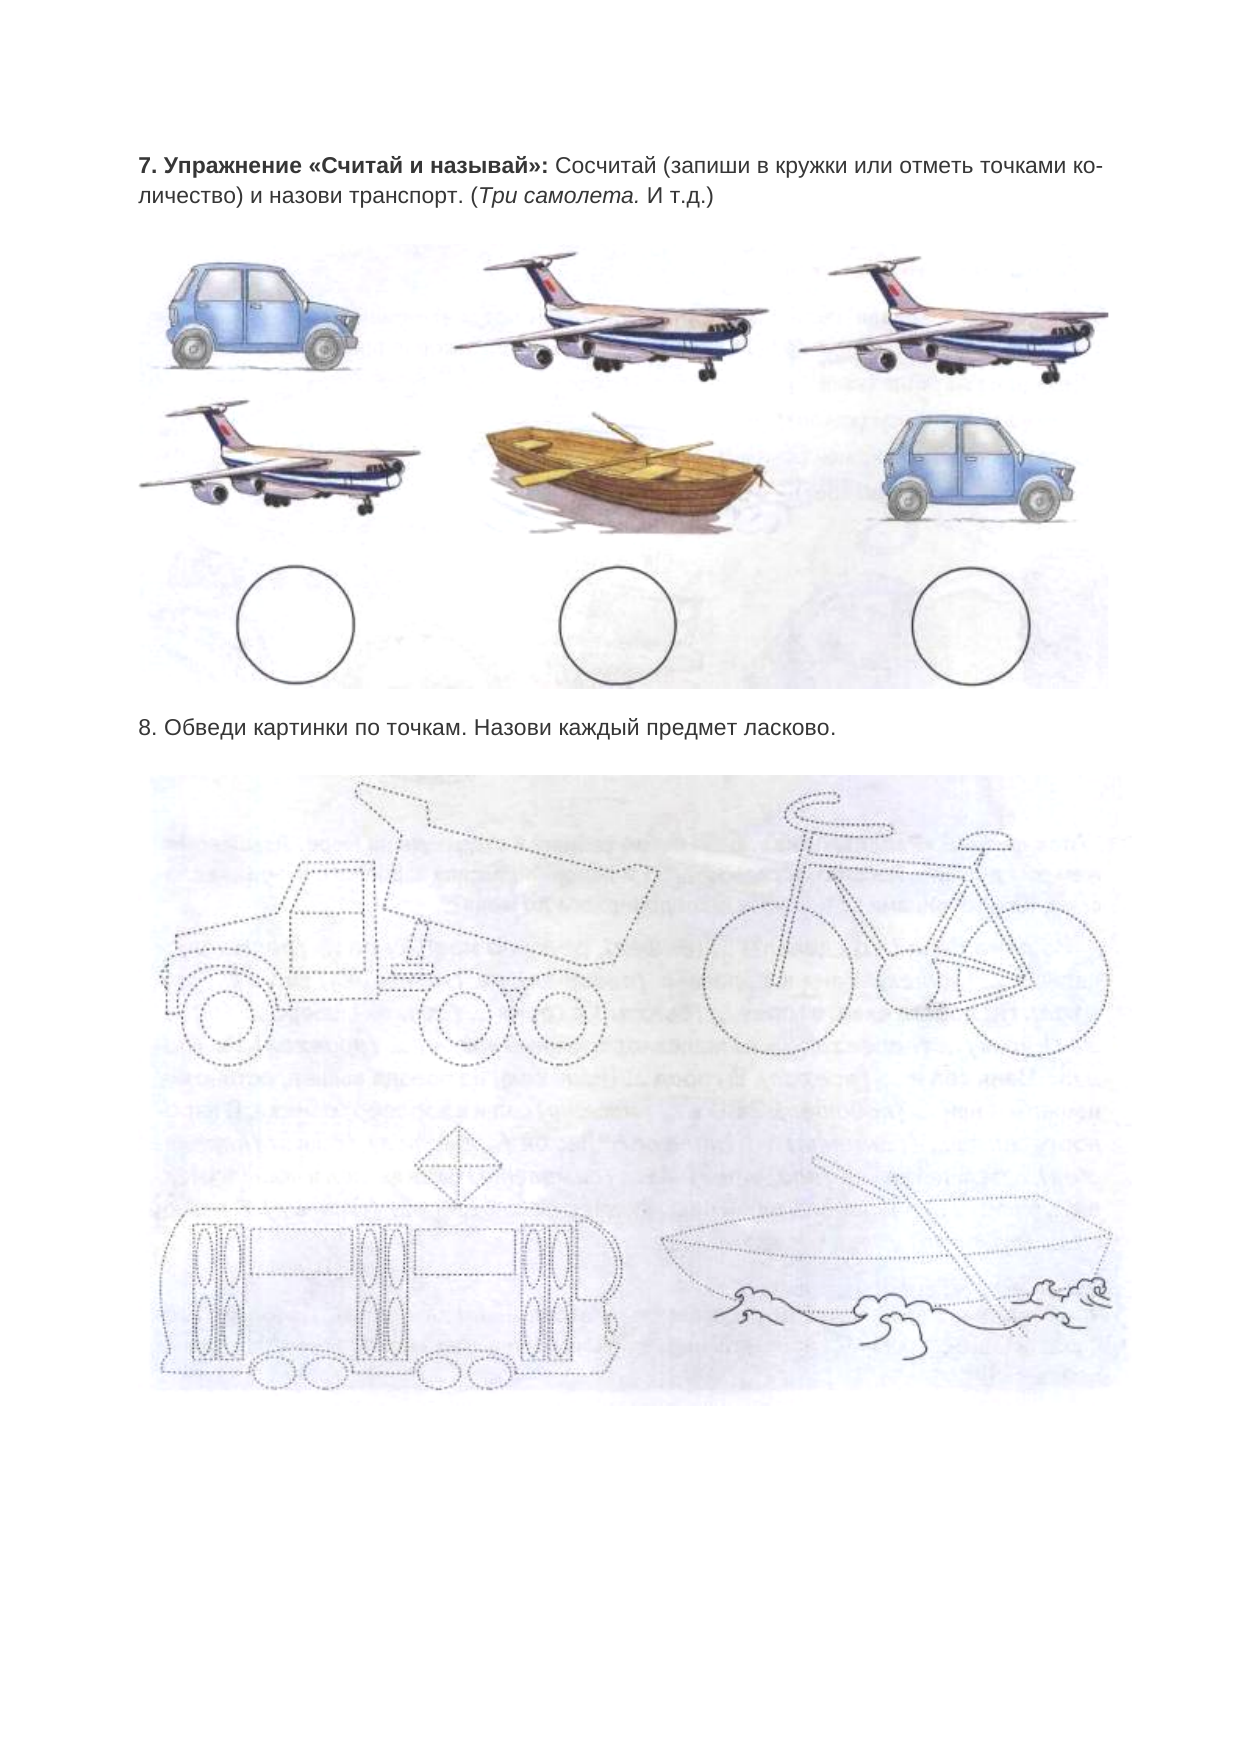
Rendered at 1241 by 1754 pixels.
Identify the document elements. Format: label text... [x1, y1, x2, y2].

picture [138, 775, 1132, 1406]
text 7. Упражнение «Считай и называй»: Сосчитай (запиши в кружки или отметь точками количество) и назови транспорт. (Три самолета. И т.д.) [138, 150, 1131, 209]
text 8. Обведи картинки по точкам. Назови каждый предмет ласково. [138, 714, 1131, 741]
picture [138, 244, 1109, 689]
